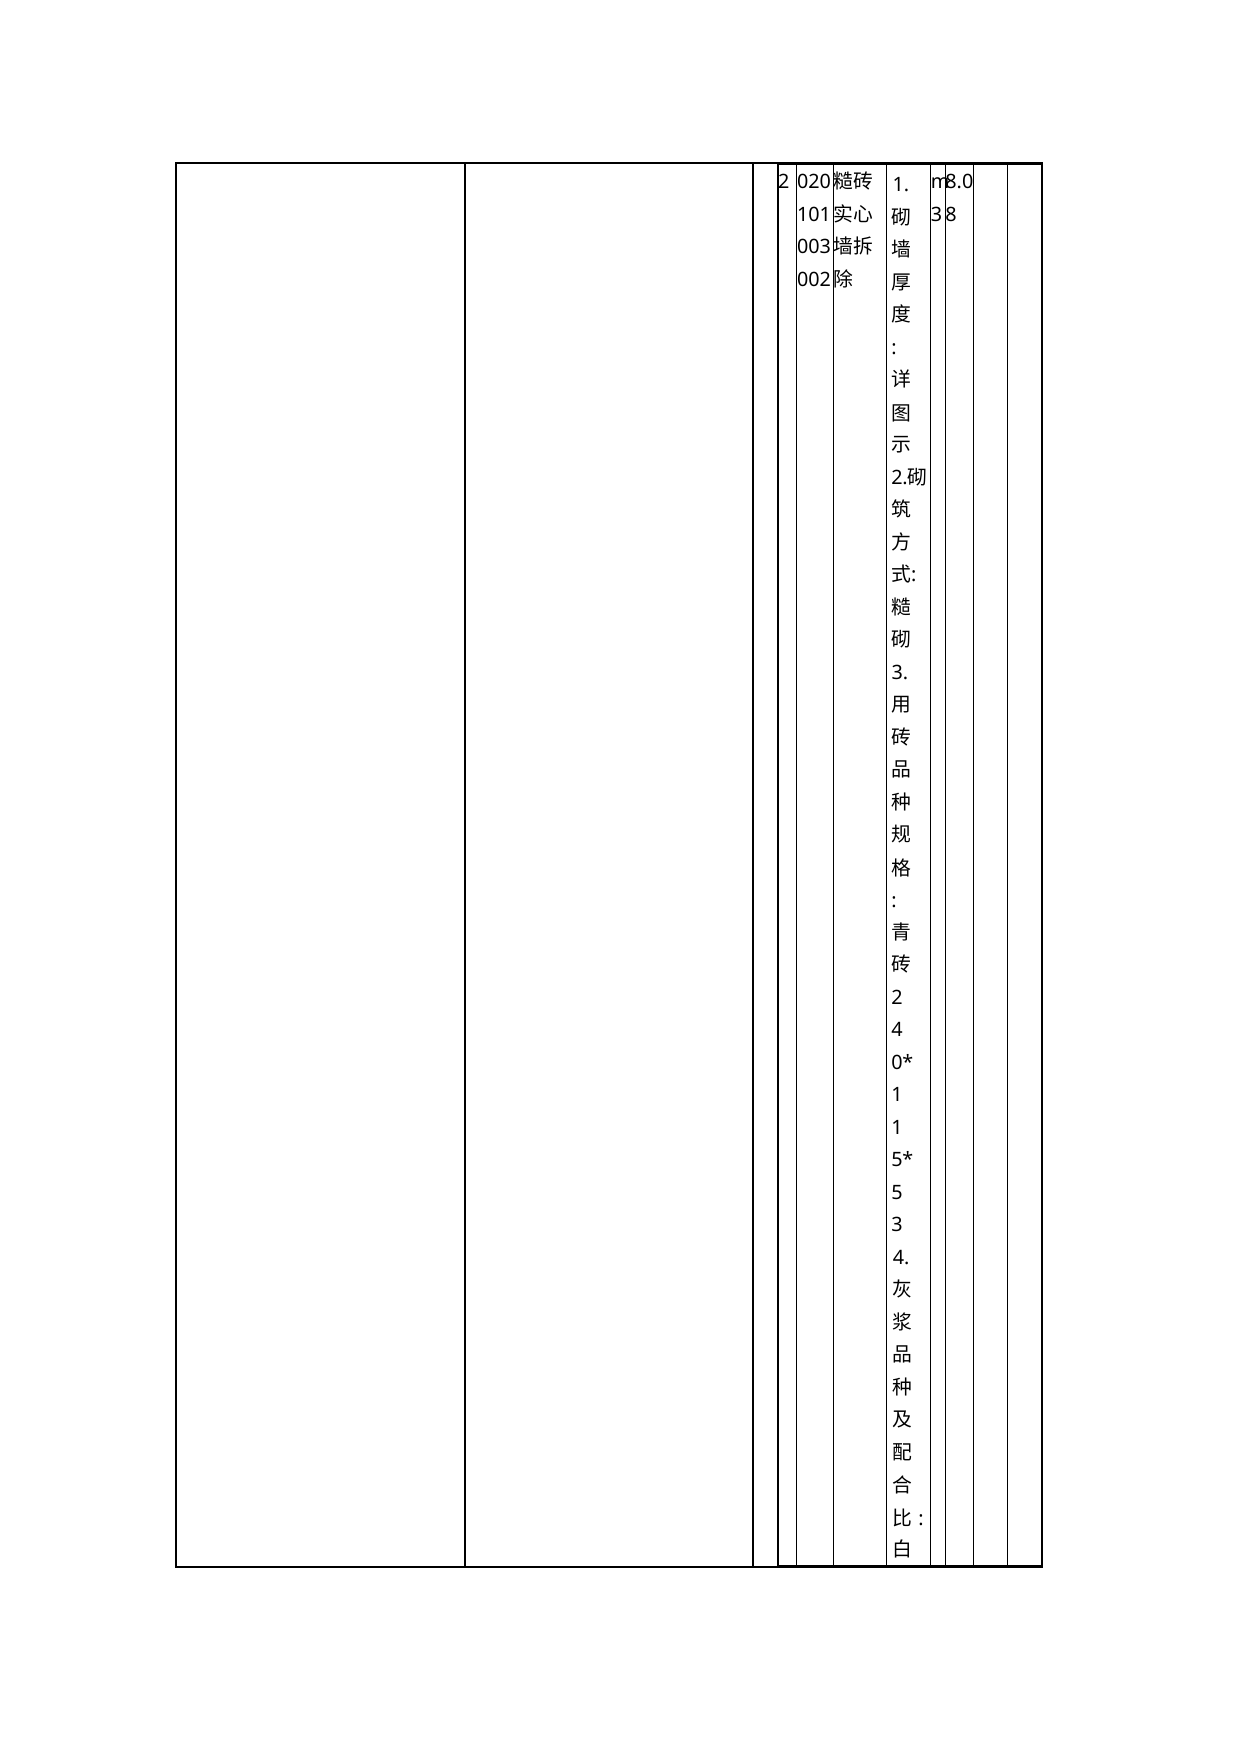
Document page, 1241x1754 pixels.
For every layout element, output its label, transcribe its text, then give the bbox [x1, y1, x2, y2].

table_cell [834, 165, 886, 1565]
table_cell 1 [177, 164, 464, 1566]
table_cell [1008, 165, 1041, 1565]
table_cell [887, 165, 930, 1565]
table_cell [974, 165, 1007, 1565]
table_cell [754, 164, 777, 1566]
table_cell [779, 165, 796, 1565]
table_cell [797, 165, 833, 1565]
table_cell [946, 165, 973, 1565]
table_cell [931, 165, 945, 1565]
table_cell [466, 164, 752, 1566]
